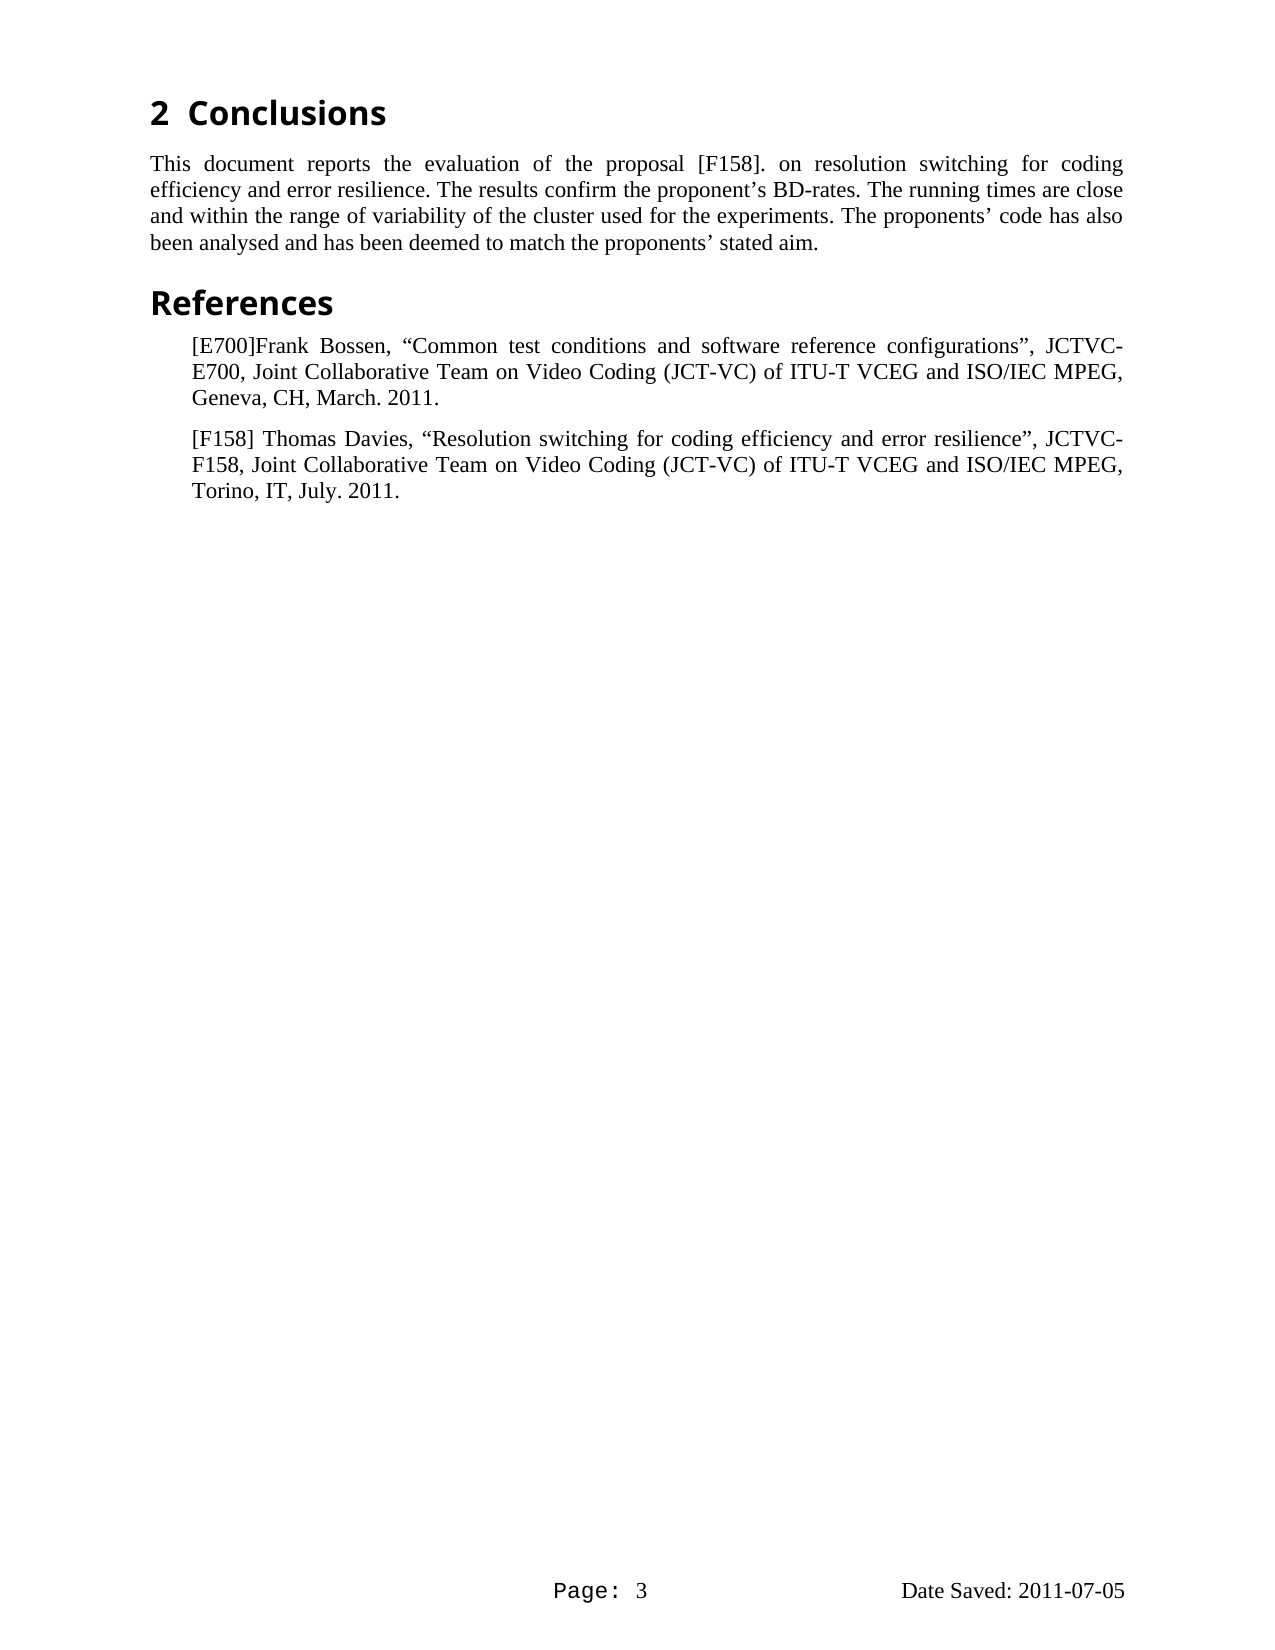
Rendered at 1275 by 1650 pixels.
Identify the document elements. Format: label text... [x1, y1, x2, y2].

subtitle Conclusions [150, 90, 1125, 135]
text [E700]Frank Bossen, “Common test conditions and software reference configurations”, JCTVC-E700, Joint Collaborative Team on Video Coding (JCT-VC) of ITU-T VCEG and ISO/IEC MPEG, Geneva, CH, March. 2011. [192, 332, 1125, 411]
subtitle References [150, 280, 1125, 325]
text This document reports the evaluation of the proposal [F158]. on resolution switching for coding efficiency and error resilience. The results confirm the proponent’s BD-rates. The running times are close and within the range of variability of the cluster used for the experiments. The proponents’ code has also been analysed and has been deemed to match the proponents’ stated aim. [150, 149, 1125, 255]
text [F158] Thomas Davies, “Resolution switching for coding efficiency and error resilience”, JCTVC-F158, Joint Collaborative Team on Video Coding (JCT-VC) of ITU-T VCEG and ISO/IEC MPEG, Torino, IT, July. 2011. [192, 425, 1125, 504]
